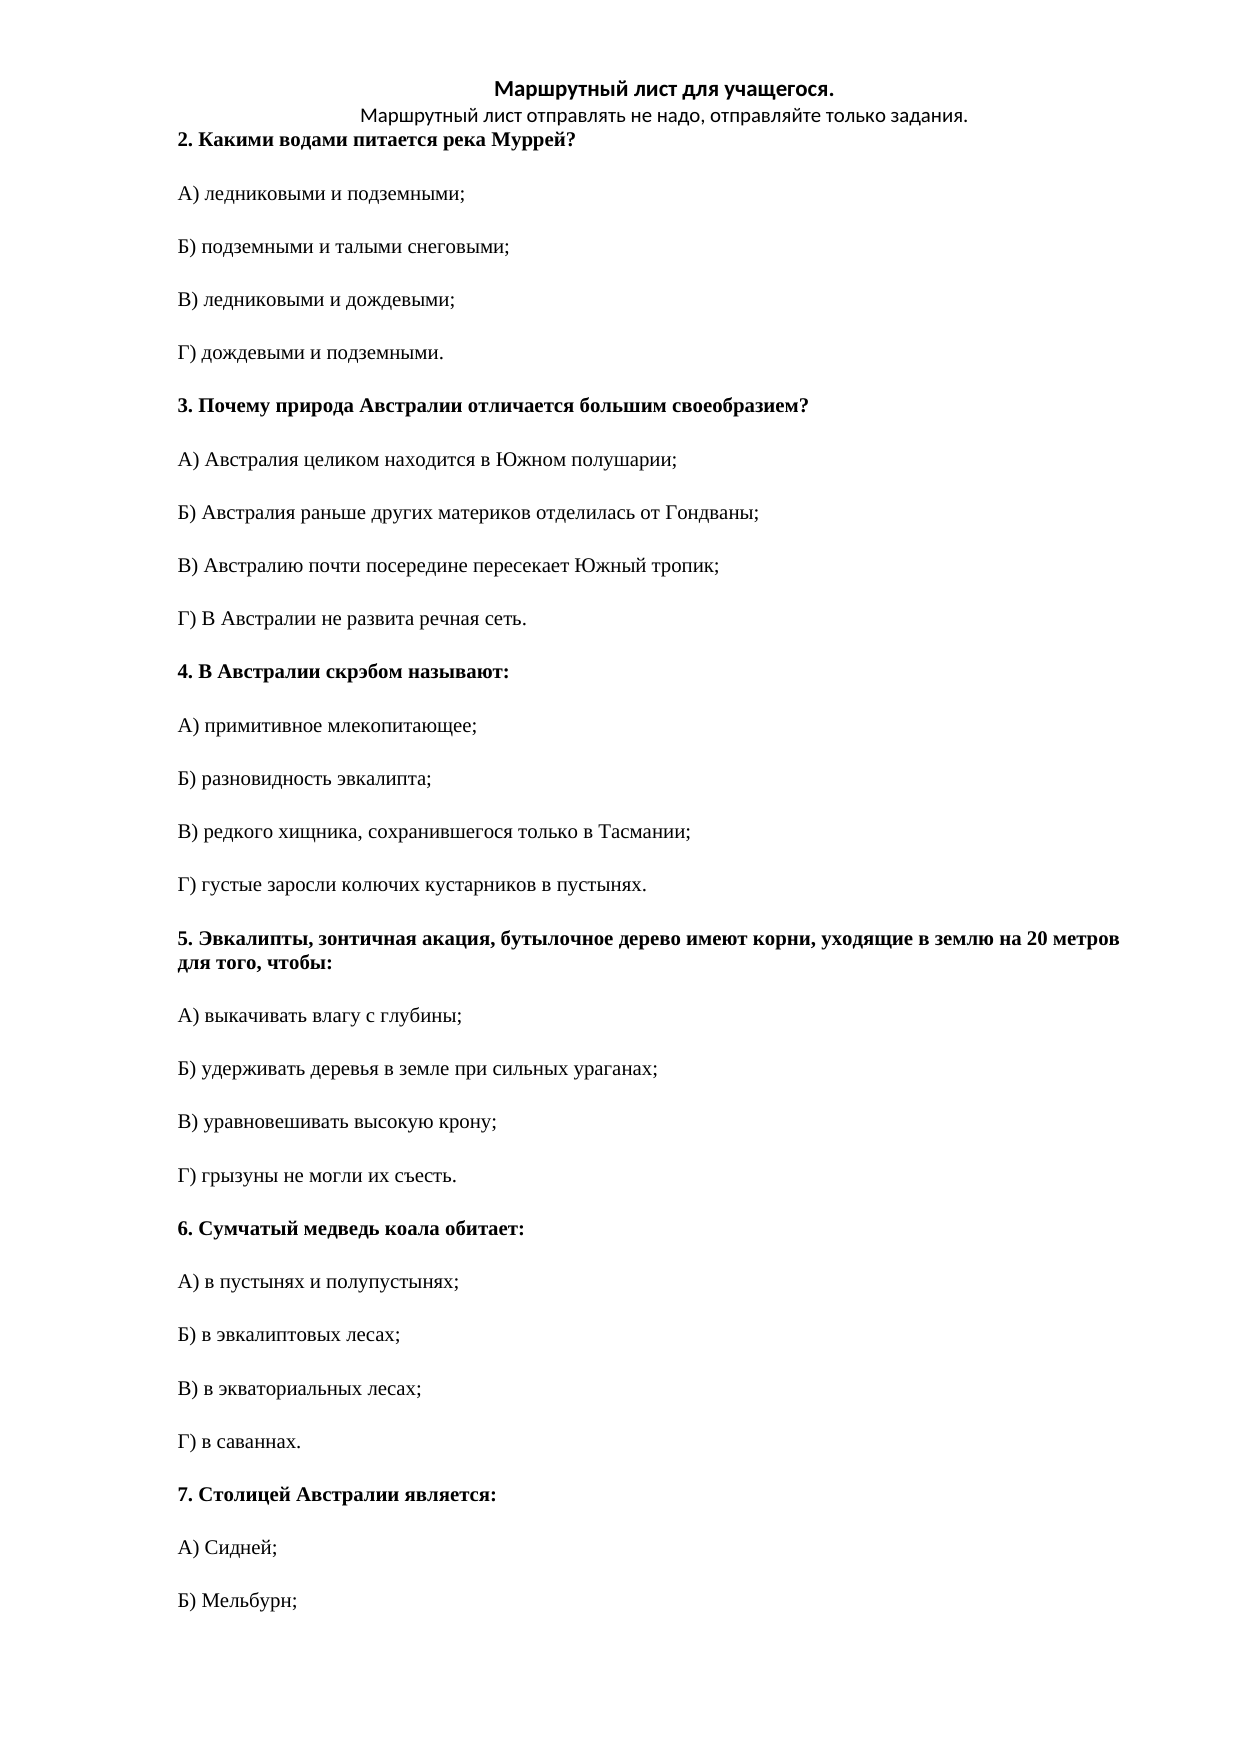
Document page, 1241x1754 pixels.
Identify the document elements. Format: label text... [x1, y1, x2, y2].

text В) Австралию почти посередине пересекает Южный тропик; [177, 553, 1152, 577]
text Б) в эвкалиптовых лесах; [177, 1322, 1152, 1346]
text А) выкачивать влагу с глубины; [177, 1003, 1152, 1027]
text В) редкого хищника, сохранившегося только в Тасмании; [177, 819, 1152, 843]
text 3. Почему природа Австралии отличается большим своеобразием? [177, 393, 1152, 417]
text Б) разновидность эвкалипта; [177, 766, 1152, 790]
text 4. В Австралии скрэбом называют: [177, 659, 1152, 683]
text А) Сидней; [177, 1535, 1152, 1559]
text 7. Столицей Австралии является: [177, 1482, 1152, 1506]
text Б) удерживать деревья в земле при сильных ураганах; [177, 1056, 1152, 1080]
text Г) В Австралии не развита речная сеть. [177, 606, 1152, 630]
text Б) Мельбурн; [177, 1588, 1152, 1612]
text А) Австралия целиком находится в Южном полушарии; [177, 447, 1152, 471]
text А) примитивное млекопитающее; [177, 713, 1152, 737]
text А) ледниковыми и подземными; [177, 180, 1152, 204]
text В) уравновешивать высокую крону; [177, 1109, 1152, 1133]
text Г) в саваннах. [177, 1429, 1152, 1453]
text Г) грызуны не могли их съесть. [177, 1163, 1152, 1187]
text Б) подземными и талыми снеговыми; [177, 234, 1152, 258]
text Б) Австралия раньше других материков отделилась от Гондваны; [177, 500, 1152, 524]
text 5. Эвкалипты, зонтичная акация, бутылочное дерево имеют корни, уходящие в землю на 20 метров для того, чтобы: [177, 926, 1152, 974]
text 2. Какими водами питается река Муррей? [177, 127, 1152, 151]
text 6. Сумчатый медведь коала обитает: [177, 1216, 1152, 1240]
text А) в пустынях и полупустынях; [177, 1269, 1152, 1293]
text Г) густые заросли колючих кустарников в пустынях. [177, 872, 1152, 896]
text Г) дождевыми и подземными. [177, 340, 1152, 364]
text В) ледниковыми и дождевыми; [177, 287, 1152, 311]
text В) в экваториальных лесах; [177, 1376, 1152, 1399]
